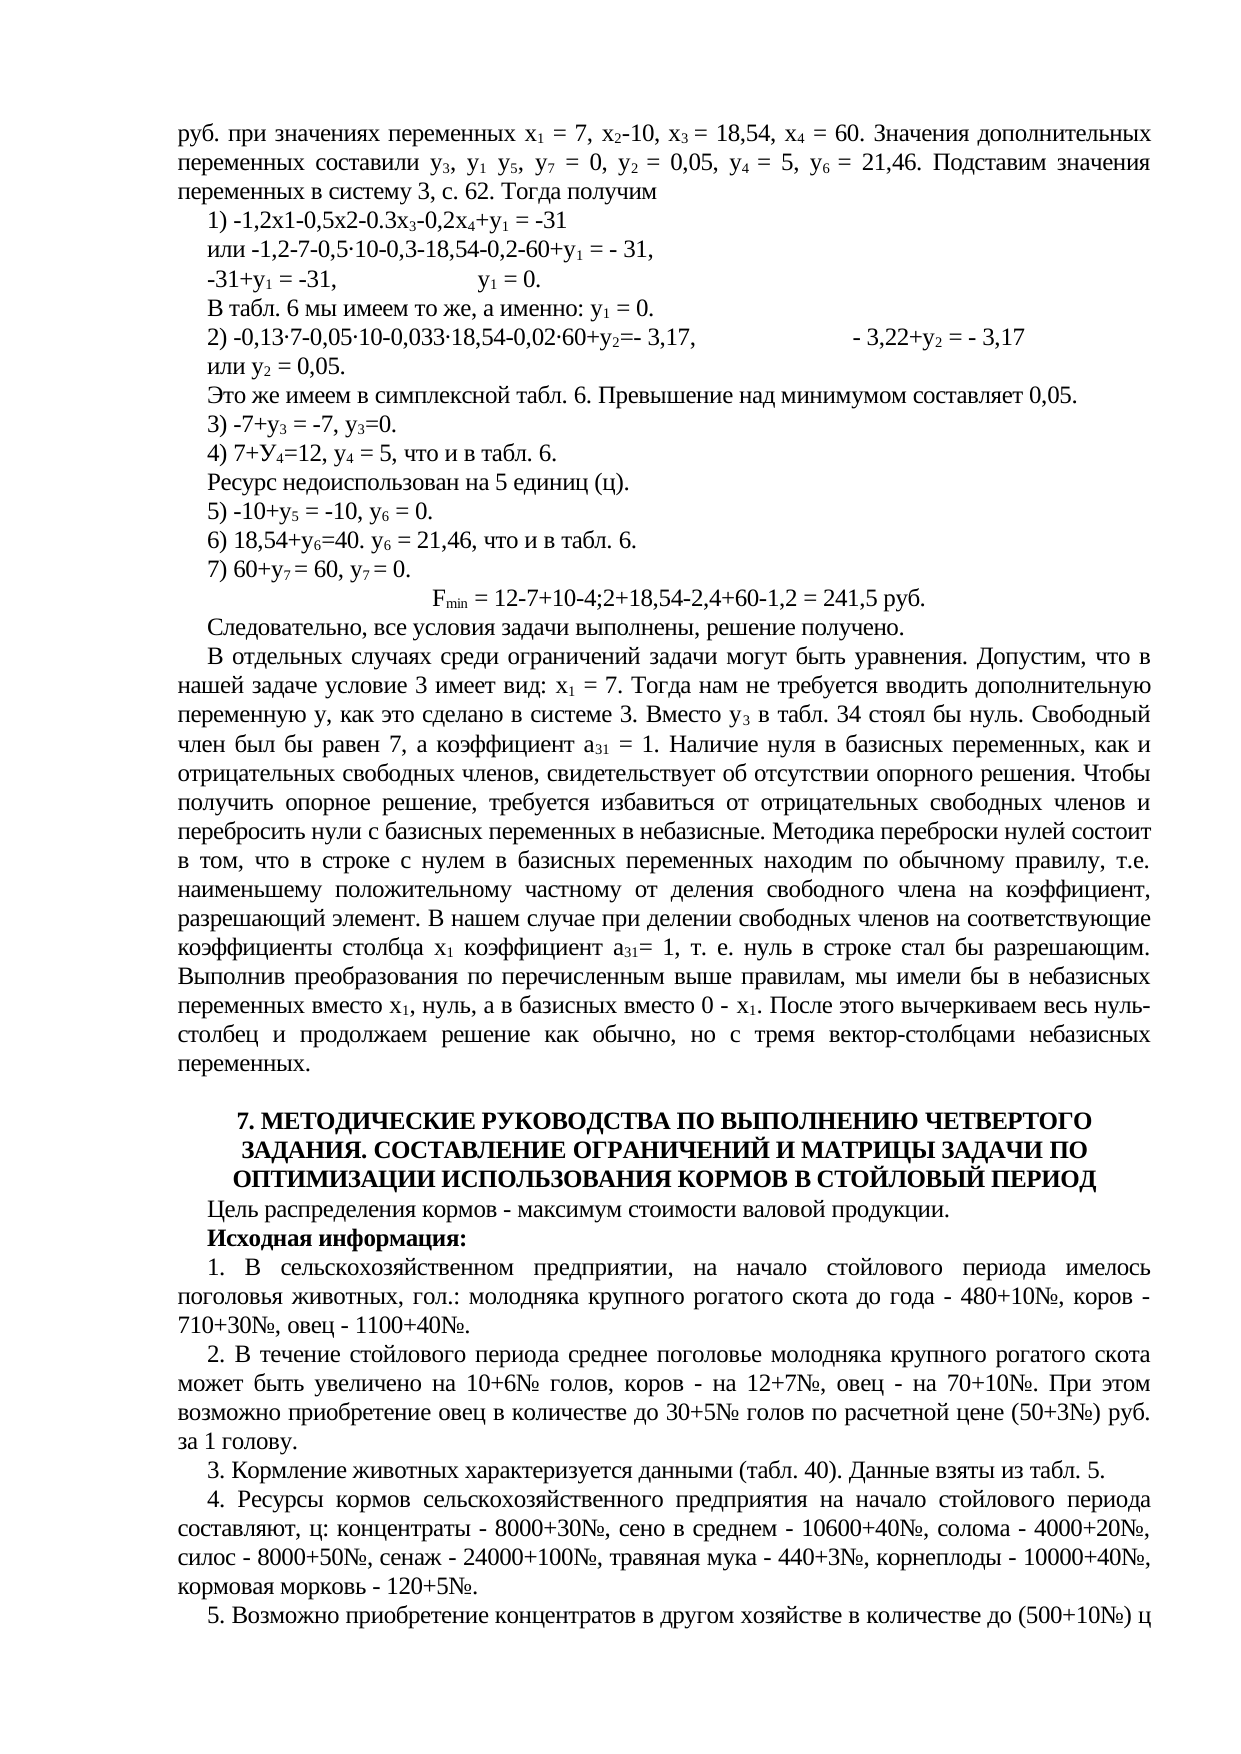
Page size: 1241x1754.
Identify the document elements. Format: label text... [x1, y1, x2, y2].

text 5) -10+у5 = -10, у6 = 0. [177, 496, 1152, 525]
text Цель распределения кормов - максимум стоимости валовой продукции. [177, 1193, 1152, 1222]
text Ресурс недоиспользован на 5 единиц (ц). [177, 467, 1152, 496]
text или -1,2-7-0,5∙10-0,3-18,54-0,2-60+у1 = - 31, [177, 234, 1152, 263]
text 2. В течение стойлового периода среднее поголовье молодняка крупного рогатого скота может быть увеличено на 10+6№ голов, коров - на 12+7№, овец - на 70+10№. При этом возможно приобретение овец в количестве до 30+5№ голов по расчетной цене (50+3№) руб. за 1 голову. [177, 1339, 1152, 1455]
text 2) -0,13∙7-0,05∙10-0,033∙18,54-0,02∙60+у2=- 3,17, - 3,22+у2 = - 3,17 [177, 322, 1152, 351]
text В табл. 6 мы имеем то же, а именно: y1 = 0. [177, 292, 1152, 322]
text -31+у1 = -31, у1 = 0. [177, 263, 1152, 292]
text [177, 1600, 1152, 1629]
text Следовательно, все условия задачи выполнены, решение получено. [177, 612, 1152, 641]
text 3) -7+у3 = -7, у3=0. [177, 409, 1152, 438]
text 7) 60+у7 = 60, у7 = 0. [177, 554, 1152, 583]
text В отдельных случаях среди ограничений задачи могут быть уравнения. Допустим, что в нашей задаче условие 3 имеет вид: x1 = 7. Тогда нам не требуется вводить дополнительную переменную у, как это сделано в системе 3. Вместо у3 в табл. 34 стоял бы нуль. Свободный член был бы равен 7, а коэффициент а31 = 1. Наличие нуля в базисных переменных, как и отрицательных свободных членов, свидетельствует об отсутствии опорного решения. Чтобы получить опорное решение, требуется избавиться от отрицательных свободных членов и перебросить нули с базисных переменных в небазисные. Методика переброски нулей состоит в том, что в строке с нулем в базисных переменных находим по обычному правилу, т.е. наименьшему положительному частному от деления свободного члена на коэффициент, разрешающий элемент. В нашем случае при делении свободных членов на соответствующие коэффициенты столбца x1 коэффициент a31= 1, т. е. нуль в строке стал бы разрешающим. Выполнив преобразования по перечисленным выше правилам, мы имели бы в небазисных переменных вместо х1, нуль, а в базисных вместо 0 - x1. После этого вычеркиваем весь нуль-столбец и продолжаем решение как обычно, но с тремя вектор-столбцами небазисных переменных. [177, 641, 1152, 1077]
text Исходная информация: [177, 1222, 1152, 1252]
text 1) -1,2x1-0,5x2-0.3х3-0,2x4+y1 = -31 [177, 205, 1152, 234]
text Fmin = 12-7+10-4;2+18,54-2,4+60-1,2 = 241,5 руб. [177, 583, 1152, 612]
text 4. Ресурсы кормов сельскохозяйственного предприятия на начало стойлового периода составляют, ц: концентраты - 8000+30№, сено в среднем - 10600+40№, солома - 4000+20№, силос - 8000+50№, сенаж - 24000+100№, травяная мука - 440+3№, корнеплоды - 10000+40№, кормовая морковь - 120+5№. [177, 1484, 1152, 1600]
text 3. Кормление животных характеризуется данными (табл. 40). Данные взяты из табл. 5. [177, 1455, 1152, 1484]
text Это же имеем в симплексной табл. 6. Превышение над минимумом составляет 0,05. [177, 380, 1152, 409]
text 1. В сельскохозяйственном предприятии, на начало стойлового периода имелось поголовья животных, гол.: молодняка крупного рогатого скота до года - 480+10№, коров - 710+30№, овец - 1100+40№. [177, 1252, 1152, 1339]
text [177, 118, 1152, 205]
text 4) 7+У4=12, у4 = 5, что и в табл. 6. [177, 438, 1152, 467]
text или у2 = 0,05. [177, 351, 1152, 380]
text 6) 18,54+у6=40. у6 = 21,46, что и в табл. 6. [177, 525, 1152, 554]
text 7. МЕТОДИЧЕСКИЕ РУКОВОДСТВА ПО ВЫПОЛНЕНИЮ ЧЕТВЕРТОГО ЗАДАНИЯ. СОСТАВЛЕНИЕ ОГРАНИЧЕНИЙ И МАТРИЦЫ ЗАДАЧИ ПО ОПТИМИЗАЦИИ ИСПОЛЬЗОВАНИЯ КОРМОВ В СТОЙЛОВЫЙ ПЕРИОД [177, 1106, 1152, 1193]
